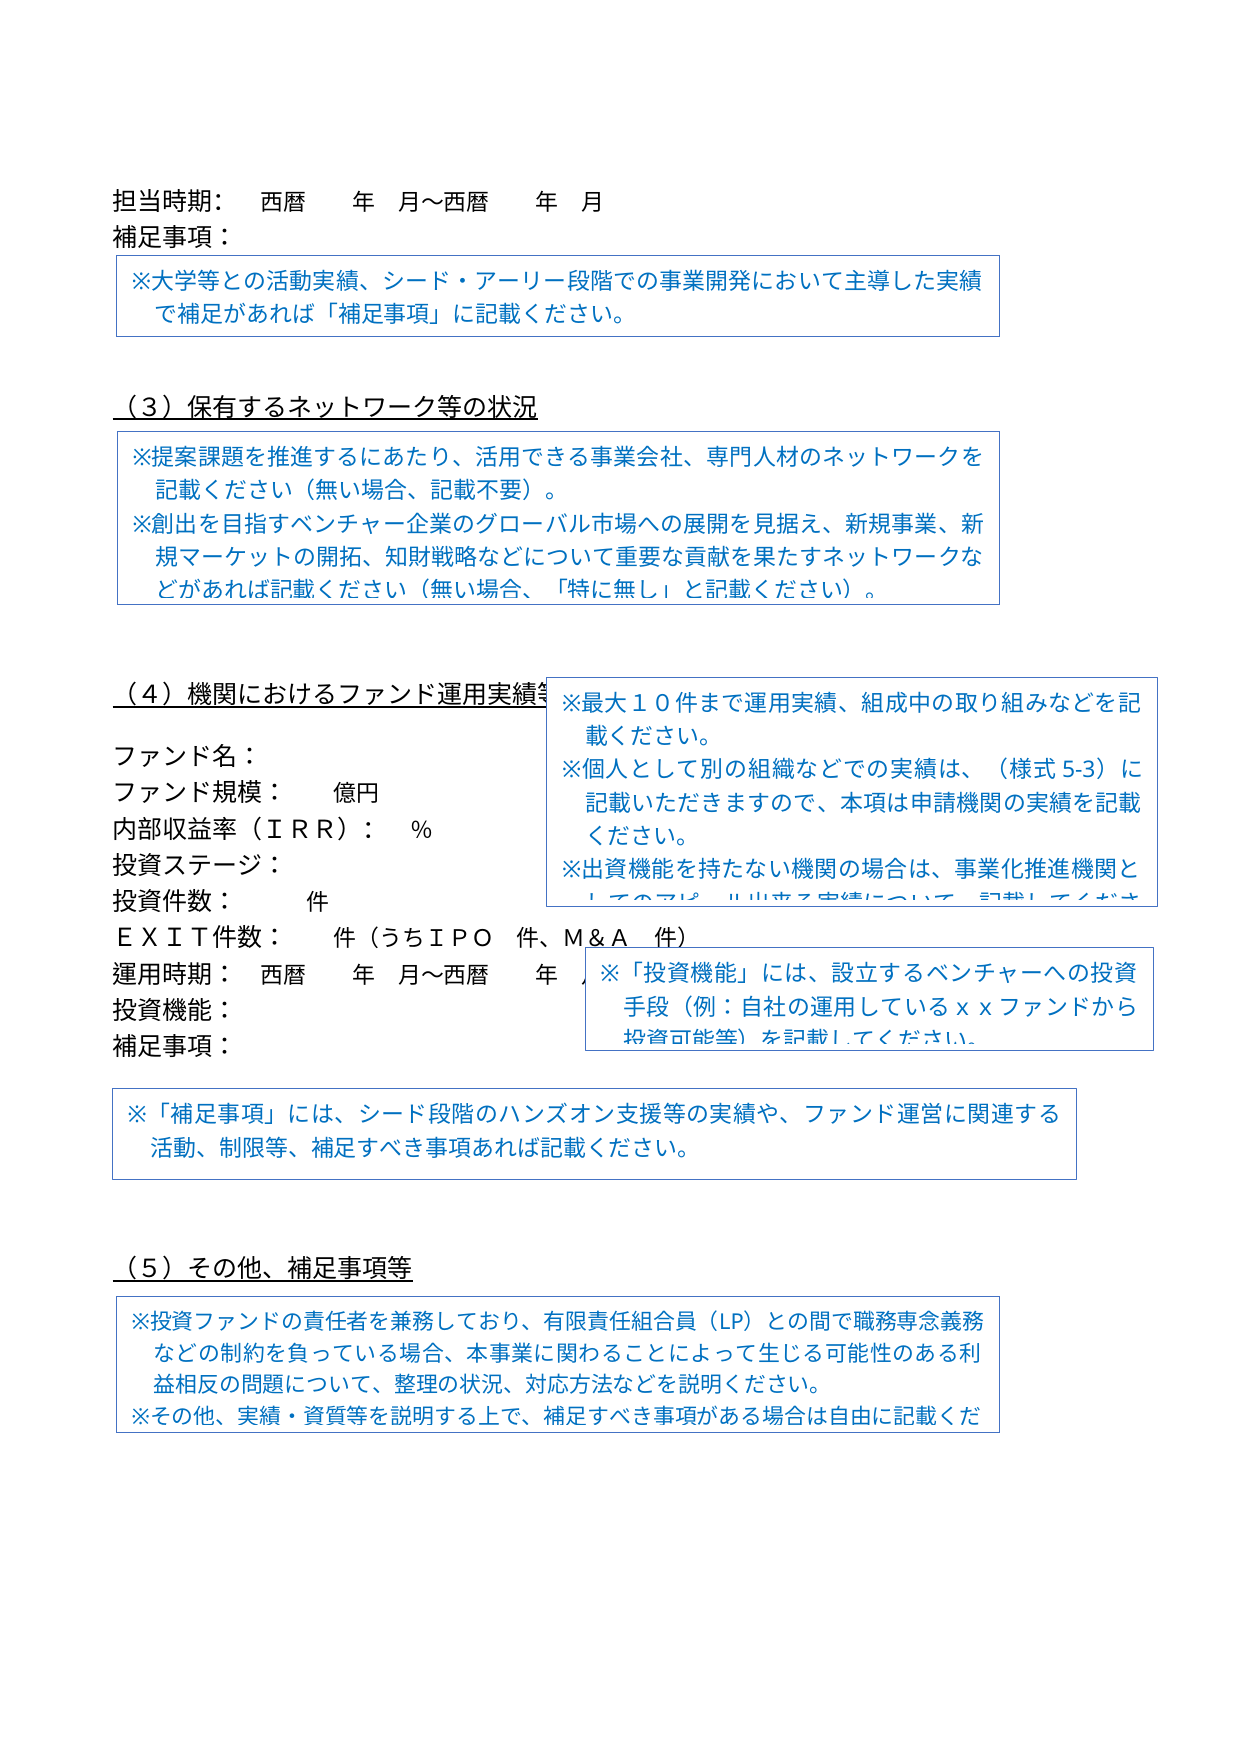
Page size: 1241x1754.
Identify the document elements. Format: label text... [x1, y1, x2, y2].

text 担当時期： 西暦 年 月～西暦 年 月 [112, 181, 1128, 217]
text 投資件数： 件 [112, 882, 1128, 918]
text ＥＸＩＴ件数： 件（うちＩＰＯ 件、Ｍ＆Ａ 件） [112, 918, 1128, 954]
text （５）その他、補足事項等 [112, 1249, 1128, 1285]
text 補足事項： [112, 217, 1128, 254]
text 補足事項： [112, 1027, 1128, 1063]
text ファンド名： [112, 737, 546, 773]
text （４）機関におけるファンド運用実績等 [112, 675, 1128, 706]
text ファンド規模： 億円 [112, 773, 546, 809]
text （３）保有するネットワーク等の状況 [112, 387, 1128, 423]
text 投資機能： [112, 990, 585, 1027]
text 投資ステージ： [112, 845, 546, 882]
text 運用時期： 西暦 年 月～西暦 年 月 [112, 954, 585, 990]
text 内部収益率（ＩＲＲ）： ％ [112, 809, 546, 845]
